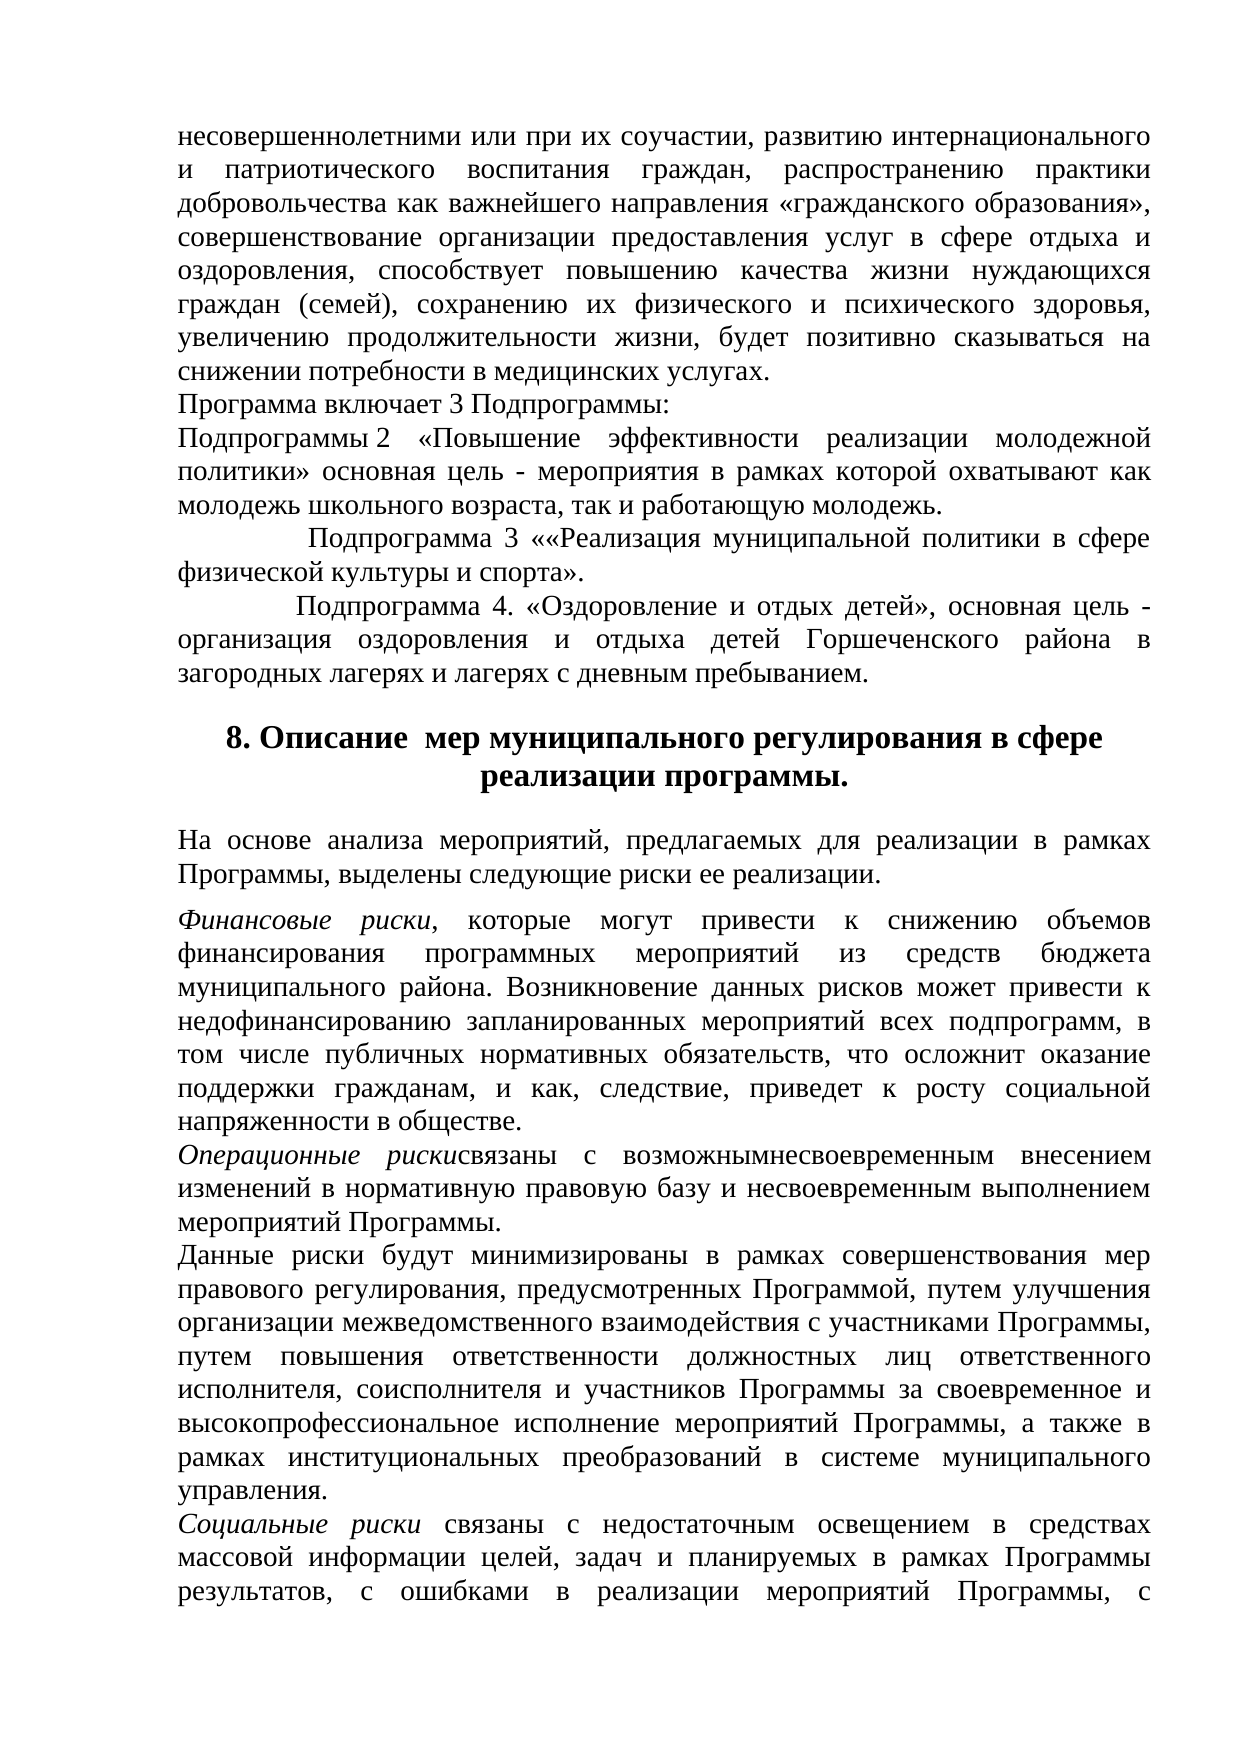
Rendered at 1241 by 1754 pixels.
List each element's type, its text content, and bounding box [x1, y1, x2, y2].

text Подпрограмма 3 ««Реализация муниципальной политики в сфере физической культуры и спорта». [177, 521, 1152, 588]
text 8. Описание мер муниципального регулирования в сфере реализации программы. [177, 717, 1152, 794]
text Операционные рискисвязаны с возможнымнесвоевременным внесением изменений в нормативную правовую базу и несвоевременным выполнением мероприятий Программы. [177, 1137, 1152, 1237]
text Подпрограмма 4. «Оздоровление и отдых детей», основная цель - организация оздоровления и отдыха детей Горшеченского района в загородных лагерях и лагерях с дневным пребыванием. [177, 588, 1152, 688]
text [177, 118, 1152, 386]
text Подпрограммы 2 «Повышение эффективности реализации молодежной политики» основная цель - мероприятия в рамках которой охватывают как молодежь школьного возраста, так и работающую молодежь. [177, 420, 1152, 521]
text Данные риски будут минимизированы в рамках совершенствования мер правового регулирования, предусмотренных Программой, путем улучшения организации межведомственного взаимодействия с участниками Программы, путем повышения ответственности должностных лиц ответственного исполнителя, соисполнителя и участников Программы за своевременное и высокопрофессиональное исполнение мероприятий Программы, а также в рамках институциональных преобразований в системе муниципального управления. [177, 1237, 1152, 1506]
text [177, 1506, 1152, 1606]
text Финансовые риски, которые могут привести к снижению объемов финансирования программных мероприятий из средств бюджета муниципального района. Возникновение данных рисков может привести к недофинансированию запланированных мероприятий всех подпрограмм, в том числе публичных нормативных обязательств, что осложнит оказание поддержки гражданам, и как, следствие, приведет к росту социальной напряженности в обществе. [177, 902, 1152, 1137]
text Программа включает 3 Подпрограммы: [177, 386, 1152, 420]
text На основе анализа мероприятий, предлагаемых для реализации в рамках Программы, выделены следующие риски ее реализации. [177, 822, 1152, 889]
